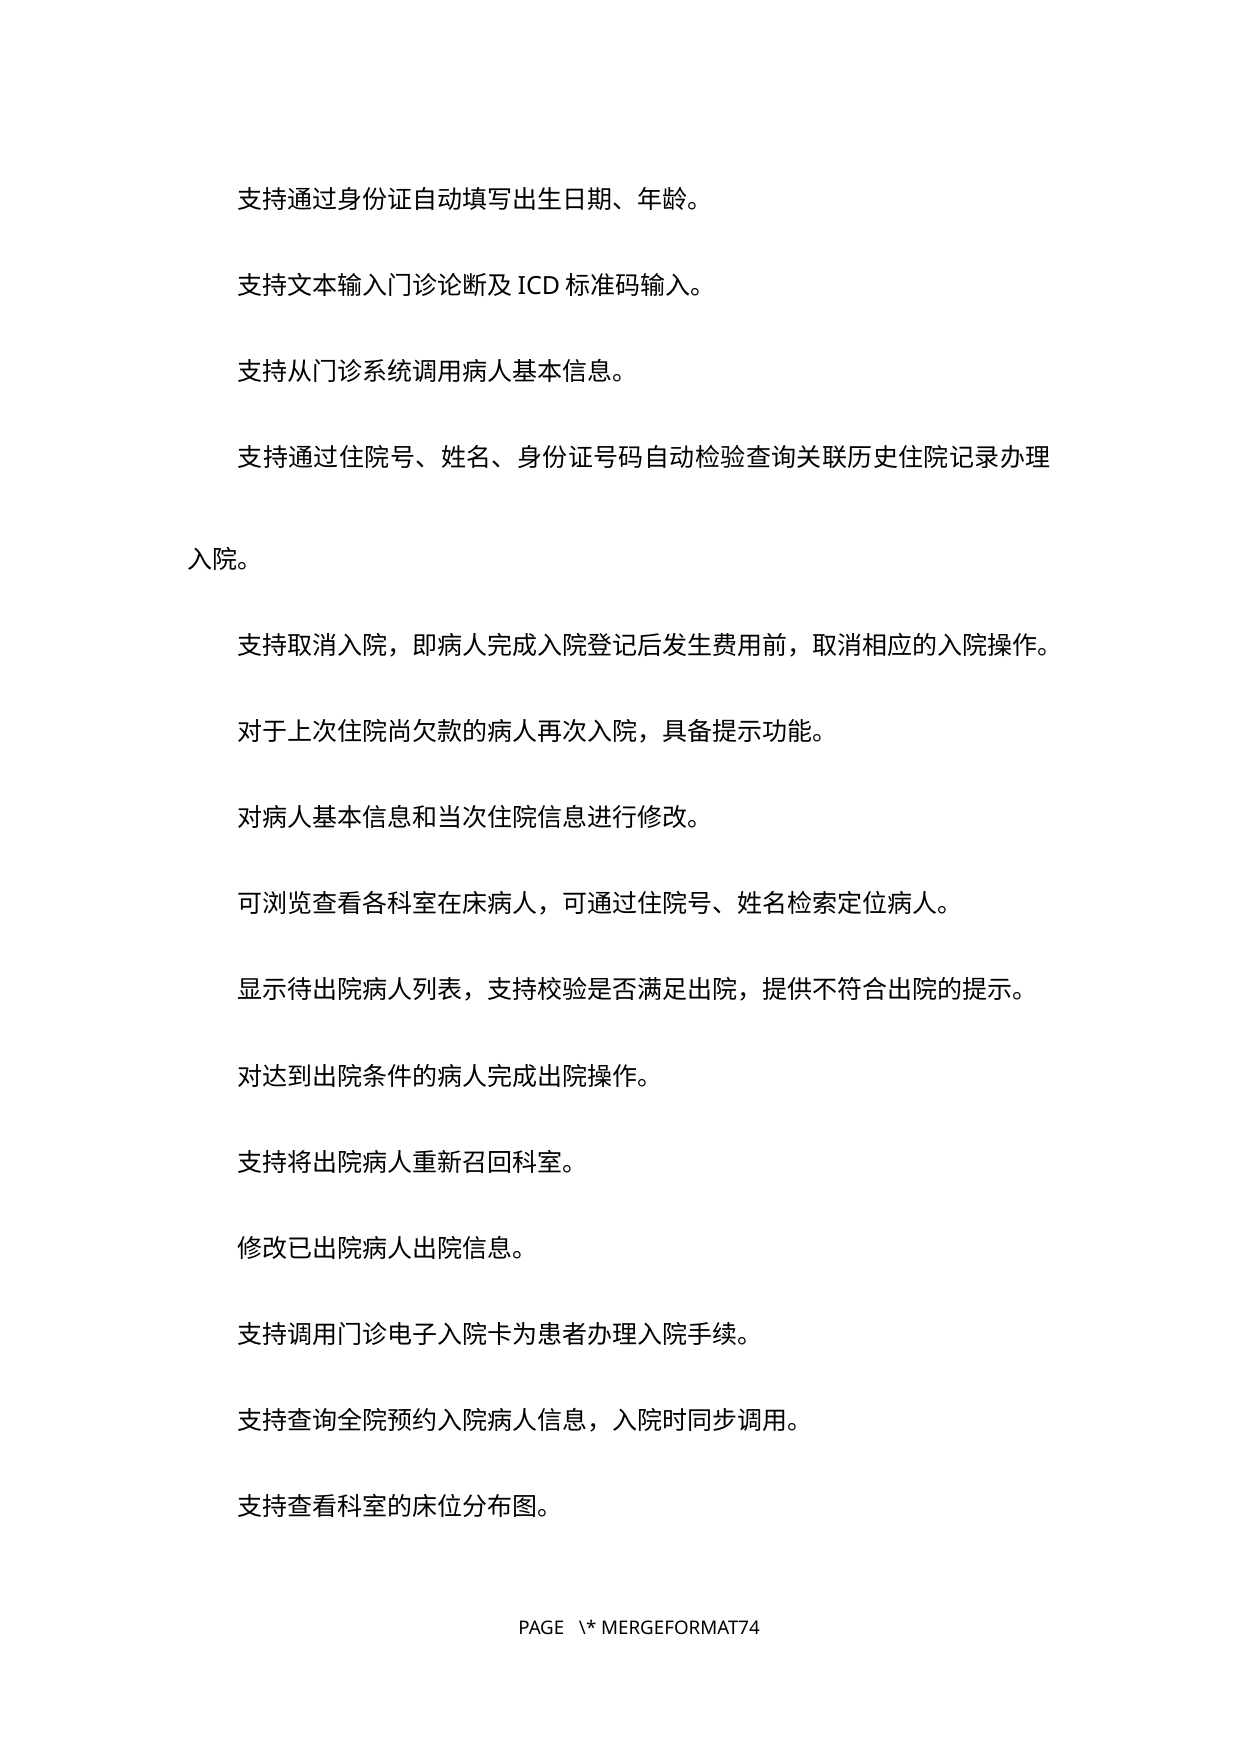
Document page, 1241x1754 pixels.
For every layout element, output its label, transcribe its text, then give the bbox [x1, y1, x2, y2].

text 可浏览查看各科室在床病人，可通过住院号、姓名检索定位病人。 [187, 868, 1053, 936]
text 支持从门诊系统调用病人基本信息。 [187, 336, 1053, 404]
text 支持文本输入门诊论断及ICD标准码输入。 [187, 250, 1053, 318]
text 支持通过住院号、姓名、身份证号码自动检验查询关联历史住院记录办理入院。 [187, 422, 1053, 592]
text 支持查询全院预约入院病人信息，入院时同步调用。 [187, 1384, 1053, 1452]
text 支持调用门诊电子入院卡为患者办理入院手续。 [187, 1298, 1053, 1366]
text 修改已出院病人出院信息。 [187, 1212, 1053, 1280]
text 支持将出院病人重新召回科室。 [187, 1126, 1053, 1194]
text 对达到出院条件的病人完成出院操作。 [187, 1040, 1053, 1108]
text 支持查看科室的床位分布图。 [187, 1470, 1053, 1538]
text 支持取消入院，即病人完成入院登记后发生费用前，取消相应的入院操作。 [187, 610, 1053, 678]
text 对病人基本信息和当次住院信息进行修改。 [187, 782, 1053, 850]
text 支持通过身份证自动填写出生日期、年龄。 [187, 164, 1053, 232]
text 显示待出院病人列表，支持校验是否满足出院，提供不符合出院的提示。 [187, 954, 1053, 1022]
text 对于上次住院尚欠款的病人再次入院，具备提示功能。 [187, 696, 1053, 764]
